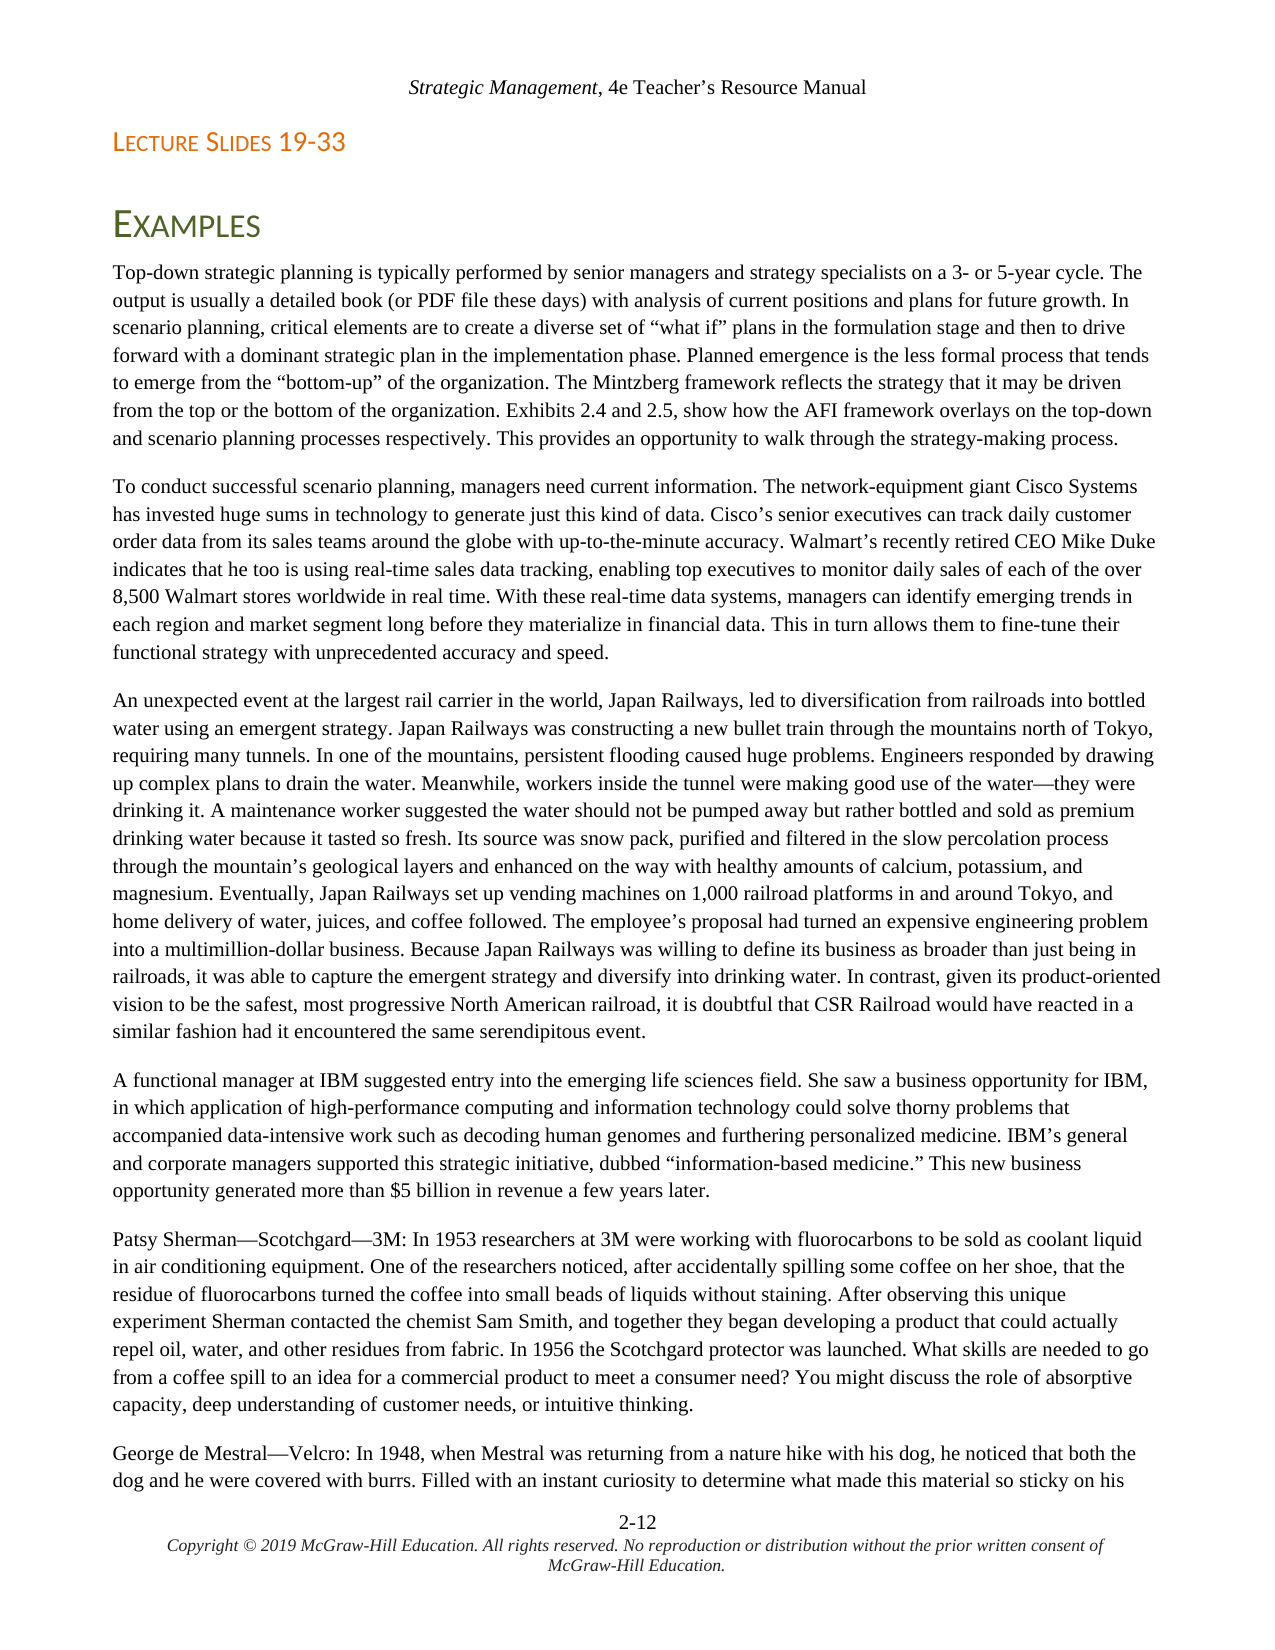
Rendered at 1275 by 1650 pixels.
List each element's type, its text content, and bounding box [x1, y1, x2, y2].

text A functional manager at IBM suggested entry into the emerging life sciences field. She saw a business opportunity for IBM, in which application of high-performance computing and information technology could solve thorny problems that accompanied data-intensive work such as decoding human genomes and furthering personalized medicine. IBM’s general and corporate managers supported this strategic initiative, dubbed “information-based medicine.” This new business opportunity generated more than $5 billion in revenue a few years later. [112, 1068, 1162, 1202]
text An unexpected event at the largest rail carrier in the world, Japan Railways, led to diversification from railroads into bottled water using an emergent strategy. Japan Railways was constructing a new bullet train through the mountains north of Tokyo, requiring many tunnels. In one of the mountains, persistent flooding caused huge problems. Engineers responded by drawing up complex plans to drain the water. Meanwhile, workers inside the tunnel were making good use of the water—they were drinking it. A maintenance worker suggested the water should not be pumped away but rather bottled and sold as premium drinking water because it tasted so fresh. Its source was snow pack, purified and filtered in the slow percolation process through the mountain’s geological layers and enhanced on the way with healthy amounts of calcium, potassium, and magnesium. Eventually, Japan Railways set up vending machines on 1,000 railroad platforms in and around Tokyo, and home delivery of water, juices, and coffee followed. The employee’s proposal had turned an expensive engineering problem into a multimillion-dollar business. Because Japan Railways was willing to define its business as broader than just being in railroads, it was able to capture the emergent strategy and diversify into drinking water. In contrast, given its product-oriented vision to be the safest, most progressive North American railroad, it is doubtful that CSR Railroad would have reacted in a similar fashion had it encountered the same serendipitous event. [112, 688, 1162, 1043]
text Top-down strategic planning is typically performed by senior managers and strategy specialists on a 3- or 5-year cycle. The output is usually a detailed book (or PDF file these days) with analysis of current positions and plans for future growth. In scenario planning, critical elements are to create a diverse set of “what if” plans in the formulation stage and then to drive forward with a dominant strategic plan in the implementation phase. Planned emergence is the less formal process that tends to emerge from the “bottom-up” of the organization. The Mintzberg framework reflects the strategy that it may be driven from the top or the bottom of the organization. Exhibits 2.4 and 2.5, show how the AFI framework overlays on the top-down and scenario planning processes respectively. This provides an opportunity to walk through the strategy-making process. [112, 260, 1162, 449]
text Examples [112, 197, 1162, 247]
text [112, 1441, 1162, 1492]
text To conduct successful scenario planning, managers need current information. The network-equipment giant Cisco Systems has invested huge sums in technology to generate just this kind of data. Cisco’s senior executives can track daily customer order data from its sales teams around the globe with up-to-the-minute accuracy. Walmart’s recently retired CEO Mike Duke indicates that he too is using real-time sales data tracking, enabling top executives to monitor daily sales of each of the over 8,500 Walmart stores worldwide in real time. With these real-time data systems, managers can identify emerging trends in each region and market segment long before they materialize in financial data. This in turn allows them to fine-tune their functional strategy with unprecedented accuracy and speed. [112, 474, 1162, 664]
text Patsy Sherman—Scotchgard—3M: In 1953 researchers at 3M were working with fluorocarbons to be sold as coolant liquid in air conditioning equipment. One of the researchers noticed, after accidentally spilling some coffee on her shoe, that the residue of fluorocarbons turned the coffee into small beads of liquids without staining. After observing this unique experiment Sherman contacted the chemist Sam Smith, and together they began developing a product that could actually repel oil, water, and other residues from fabric. In 1956 the Scotchgard protector was launched. What skills are needed to go from a coffee spill to an idea for a commercial product to meet a consumer need? You might discuss the role of absorptive capacity, deep understanding of customer needs, or intuitive thinking. [112, 1227, 1162, 1416]
text Lecture Slides 19-33 [112, 123, 1162, 159]
